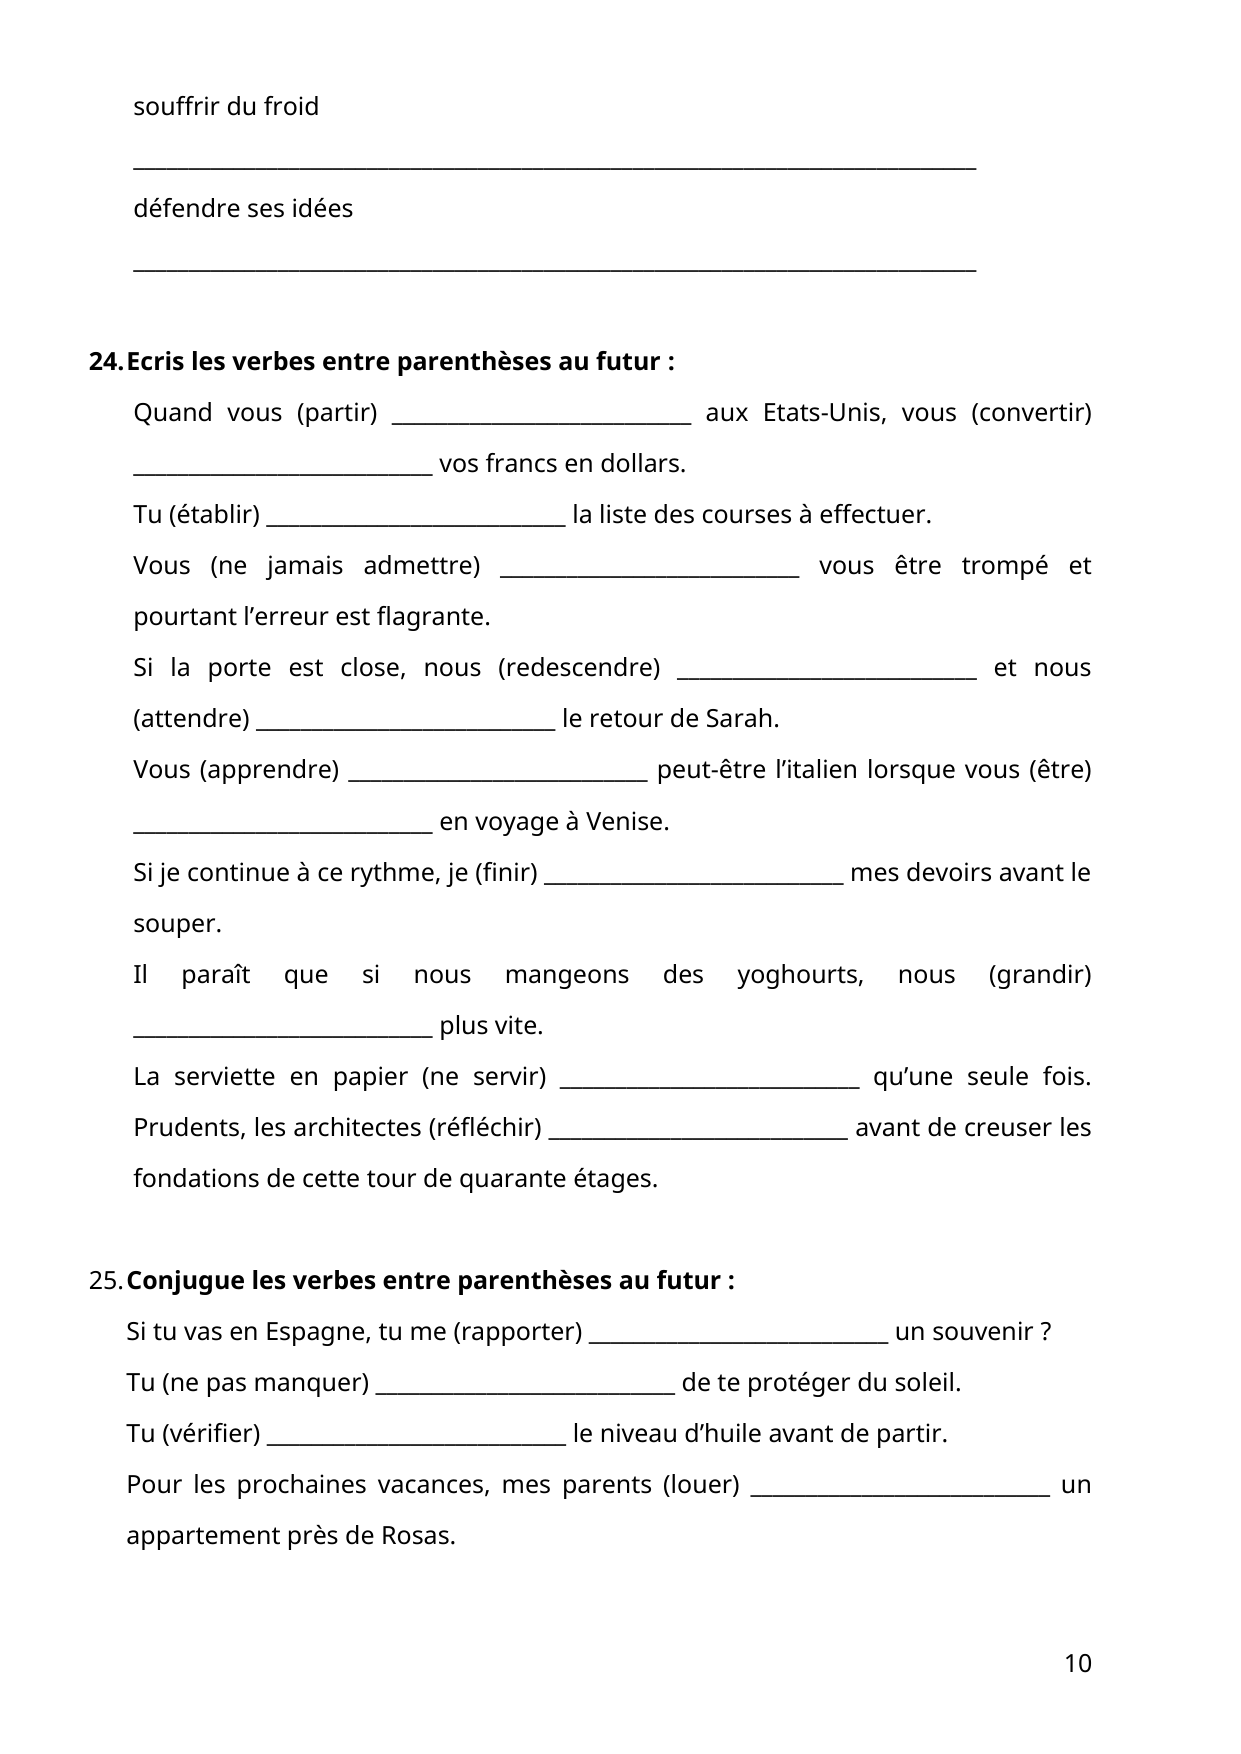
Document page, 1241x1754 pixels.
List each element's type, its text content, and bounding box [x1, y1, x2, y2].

text Si la porte est close, nous (redescendre) ___________________________ et nous (attendre) ___________________________ le retour de Sarah. [133, 650, 1092, 735]
text souffrir du froid [133, 89, 1092, 123]
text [133, 242, 1092, 276]
text Si je continue à ce rythme, je (finir) ___________________________ mes devoirs avant le souper. [133, 854, 1092, 939]
text Vous (apprendre) ___________________________ peut-être l’italien lorsque vous (être) ___________________________ en voyage à Venise. [133, 752, 1092, 837]
list Pour les prochaines vacances, mes parents (louer) ___________________________ un appartement près de Rosas. [126, 1467, 1092, 1552]
text Vous (ne jamais admettre) ___________________________ vous être trompé et pourtant l’erreur est flagrante. [133, 548, 1092, 633]
text Quand vous (partir) ___________________________ aux Etats-Unis, vous (convertir) ___________________________ vos francs en dollars. [133, 395, 1092, 480]
list Ecris les verbes entre parenthèses au futur : [89, 344, 1092, 378]
text Il paraît que si nous mangeons des yoghourts, nous (grandir) ___________________________ plus vite. [133, 956, 1092, 1041]
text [133, 140, 1092, 174]
text défendre ses idées [133, 191, 1092, 225]
text La serviette en papier (ne servir) ___________________________ qu’une seule fois. Prudents, les architectes (réfléchir) ___________________________ avant de creuser les fondations de cette tour de quarante étages. [133, 1058, 1092, 1194]
text Tu (établir) ___________________________ la liste des courses à effectuer. [133, 497, 1092, 531]
list Tu (vérifier) ___________________________ le niveau d’huile avant de partir. [126, 1416, 1092, 1450]
list Conjugue les verbes entre parenthèses au futur : [89, 1263, 1092, 1297]
list Si tu vas en Espagne, tu me (rapporter) ___________________________ un souvenir ? [126, 1314, 1092, 1348]
list Tu (ne pas manquer) ___________________________ de te protéger du soleil. [126, 1365, 1092, 1399]
